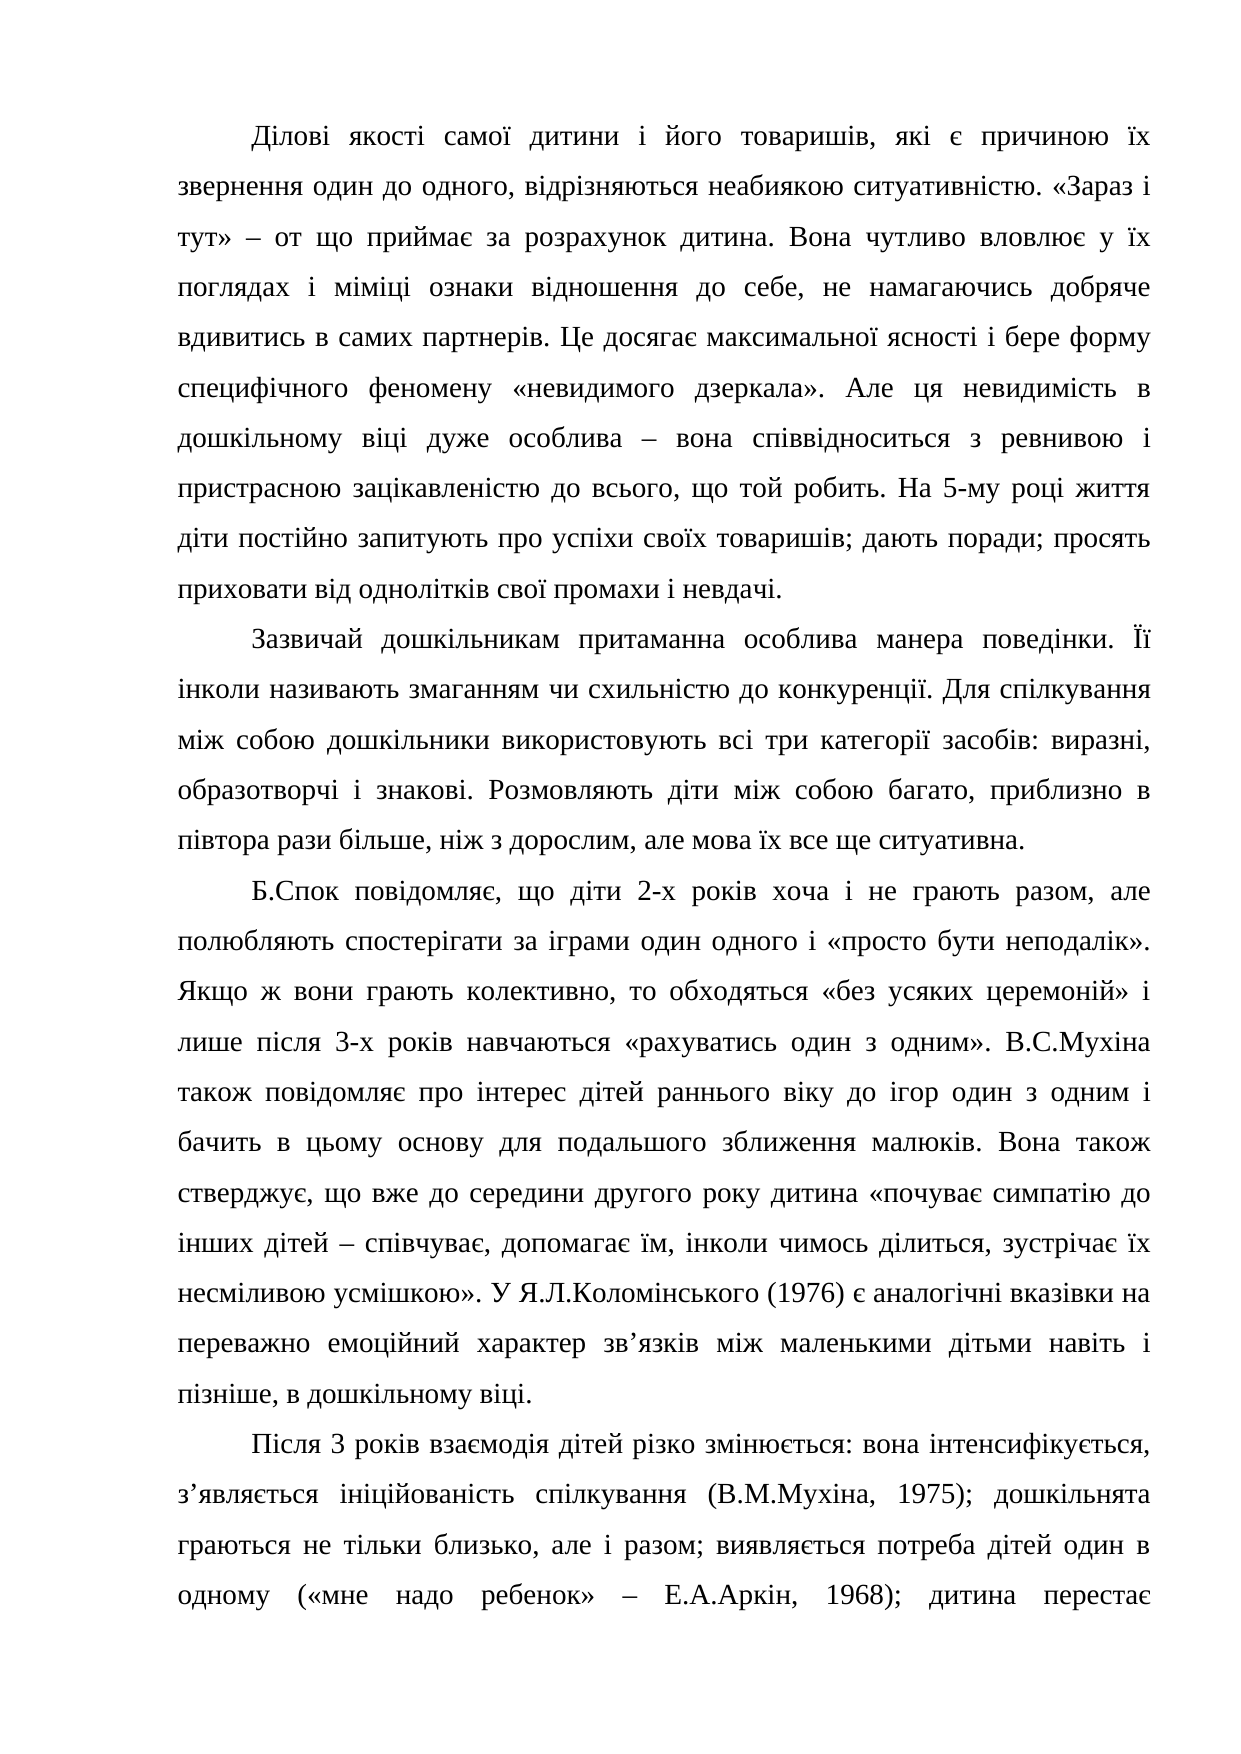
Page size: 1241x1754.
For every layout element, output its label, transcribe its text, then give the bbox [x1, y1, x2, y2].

text Б.Спок повідомляє, що діти 2-х років хоча і не грають разом, але полюбляють спостерігати за іграми один одного і «просто бути неподалік». Якщо ж вони грають колективно, то обходяться «без усяких церемоній» і лише після 3-х років навчаються «рахуватись один з одним». В.С.Мухіна також повідомляє про інтерес дітей раннього віку до ігор один з одним і бачить в цьому основу для подальшого зближення малюків. Вона також стверджує, що вже до середини другого року дитина «почуває симпатію до інших дітей – співчуває, допомагає їм, інколи чимось ділиться, зустрічає їх несміливою усмішкою». У Я.Л.Коломінського (1976) є аналогічні вказівки на переважно емоційний характер зв’язків між маленькими дітьми навіть і пізніше, в дошкільному віці. [177, 873, 1152, 1409]
text Ділові якості самої дитини і його товаришів, які є причиною їх звернення один до одного, відрізняються неабиякою ситуативністю. «Зараз і тут» – от що приймає за розрахунок дитина. Вона чутливо вловлює у їх поглядах і міміці ознаки відношення до себе, не намагаючись добряче вдивитись в самих партнерів. Це досягає максимальної ясності і бере форму специфічного феномену «невидимого дзеркала». Але ця невидимість в дошкільному віці дуже особлива – вона співвідноситься з ревнивою і пристрасною зацікавленістю до всього, що той робить. На 5-му році життя діти постійно запитують про успіхи своїх товаришів; дають поради; просять приховати від однолітків свої промахи і невдачі. [177, 118, 1152, 604]
text Зазвичай дошкільникам притаманна особлива манера поведінки. Її інколи називають змаганням чи схильністю до конкуренції. Для спілкування між собою дошкільники використовують всі три категорії засобів: виразні, образотворчі і знакові. Розмовляють діти між собою багато, приблизно в півтора рази більше, ніж з дорослим, але мова їх все ще ситуативна. [177, 621, 1152, 856]
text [177, 1426, 1152, 1611]
